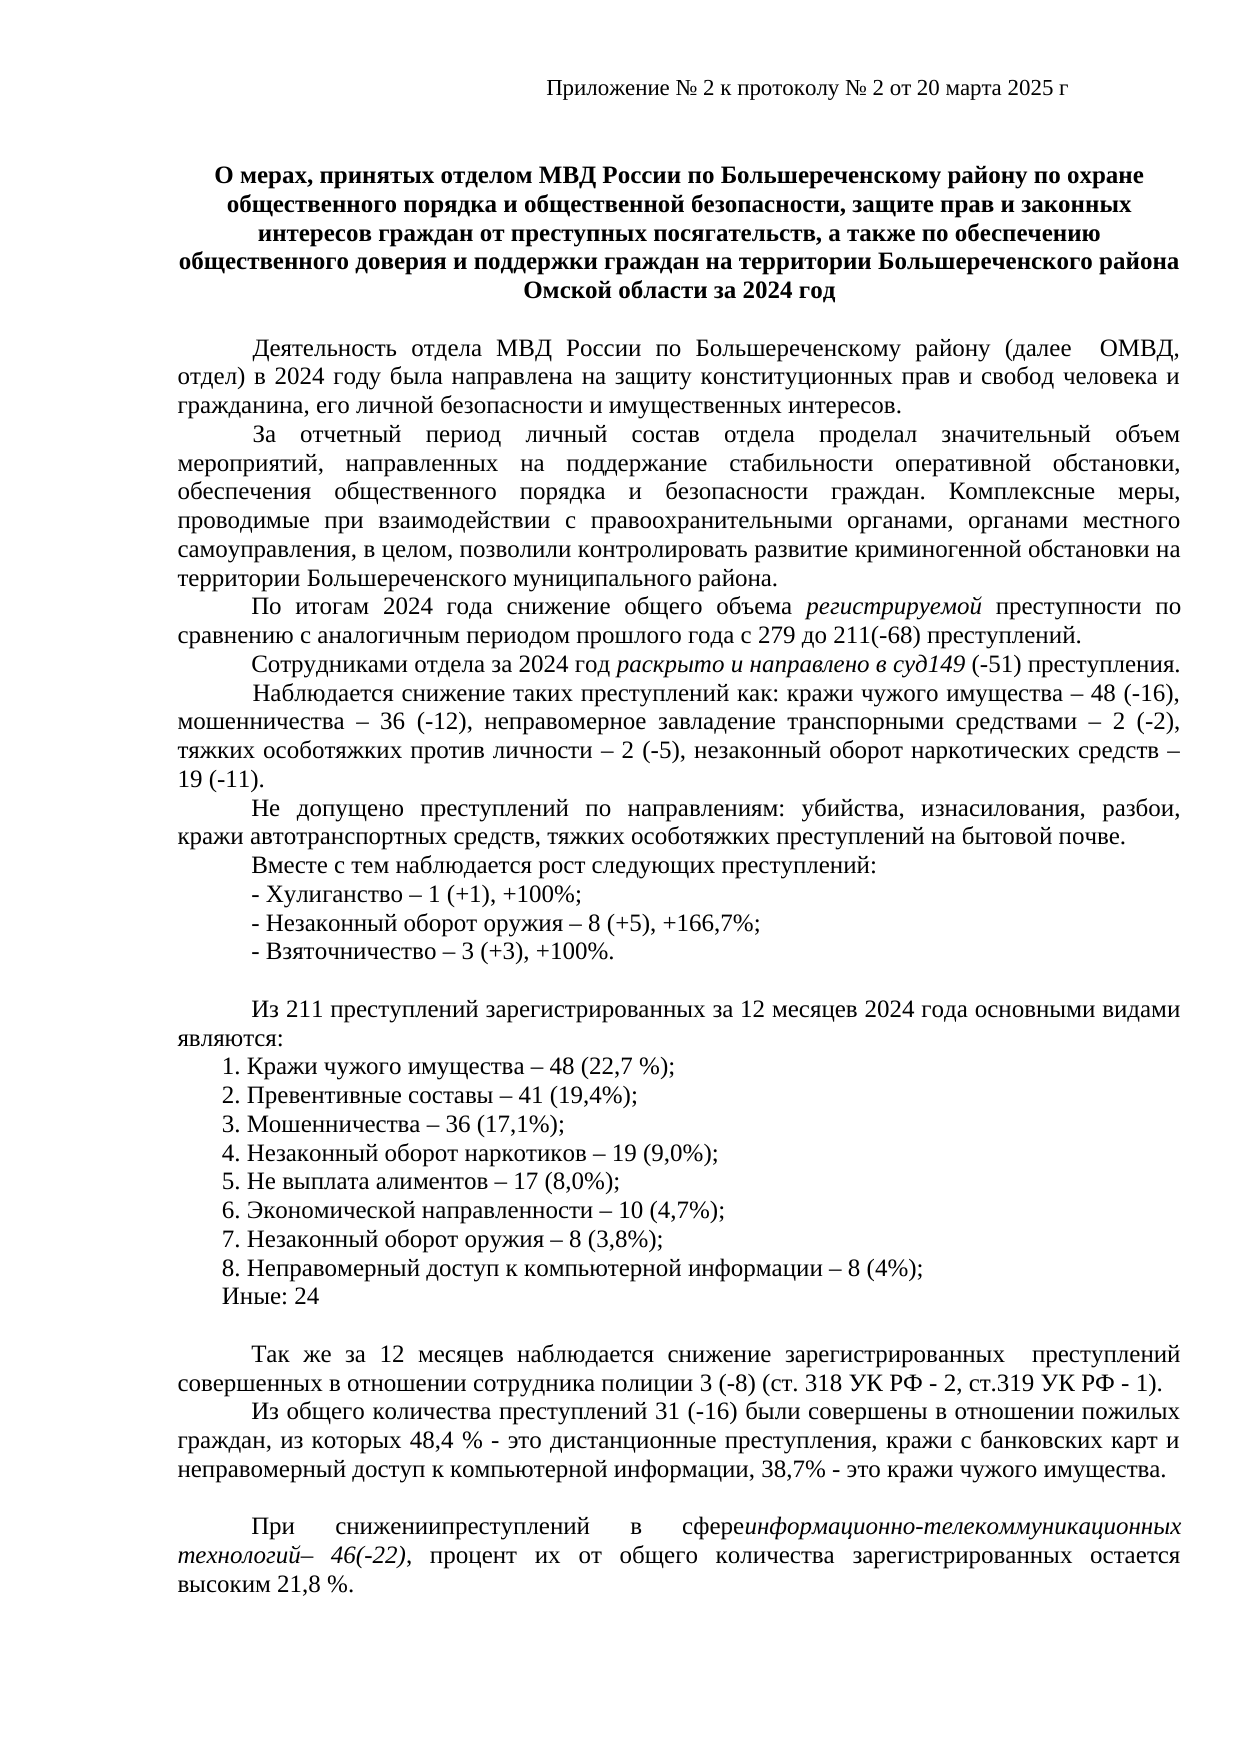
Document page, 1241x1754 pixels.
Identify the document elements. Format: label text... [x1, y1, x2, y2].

text - Взяточничество – 3 (+3), +100%. [177, 936, 1181, 965]
text 2. Превентивные составы – 41 (19,4%); [177, 1080, 1181, 1109]
text Из 211 преступлений зарегистрированных за 12 месяцев 2024 года основными видами являются: [177, 994, 1181, 1051]
text - Незаконный оборот оружия – 8 (+5), +166,7%; [177, 908, 1181, 936]
text За отчетный период личный состав отдела проделал значительный объем мероприятий, направленных на поддержание стабильности оперативной обстановки, обеспечения общественного порядка и безопасности граждан. Комплексные меры, проводимые при взаимодействии с правоохранительными органами, органами местного самоуправления, в целом, позволили контролировать развитие криминогенной обстановки на территории Большереченского муниципального района. [177, 419, 1181, 591]
text Сотрудниками отдела за 2024 год раскрыто и направлено в суд149 (-51) преступления. [177, 649, 1181, 678]
text 6. Экономической направленности – 10 (4,7%); [177, 1195, 1181, 1224]
text При снижениипреступлений в сфереинформационно-телекоммуникационных технологий– 46(-22), процент их от общего количества зарегистрированных остается высоким 21,8 %. [177, 1511, 1181, 1598]
text Вместе с тем наблюдается рост следующих преступлений: [177, 850, 1181, 879]
text 5. Не выплата алиментов – 17 (8,0%); [177, 1166, 1181, 1195]
text 8. Неправомерный доступ к компьютерной информации – 8 (4%); [177, 1253, 1181, 1281]
text По итогам 2024 года снижение общего объема регистрируемой преступности по сравнению с аналогичным периодом прошлого года с 279 до 211(-68) преступлений. [177, 591, 1181, 649]
text Так же за 12 месяцев наблюдается снижение зарегистрированных преступлений совершенных в отношении сотрудника полиции 3 (-8) (ст. 318 УК РФ - 2, ст.319 УК РФ - 1). [177, 1339, 1181, 1396]
text Приложение № 2 к протоколу № 2 от 20 марта 2025 г [472, 74, 1181, 100]
text 7. Незаконный оборот оружия – 8 (3,8%); [177, 1224, 1181, 1253]
text 3. Мошенничества – 36 (17,1%); [177, 1109, 1181, 1138]
text Наблюдается снижение таких преступлений как: кражи чужого имущества – 48 (-16), мошенничества – 36 (-12), неправомерное завладение транспорными средствами – 2 (-2), тяжких особотяжких против личности – 2 (-5), незаконный оборот наркотических средств – 19 (-11). [177, 678, 1181, 793]
text Не допущено преступлений по направлениям: убийства, изнасилования, разбои, кражи автотранспортных средств, тяжких особотяжких преступлений на бытовой почве. [177, 793, 1181, 850]
text О мерах, принятых отделом МВД России по Большереченскому району по охране общественного порядка и общественной безопасности, защите прав и законных интересов граждан от преступных посягательств, а также по обеспечению общественного доверия и поддержки граждан на территории Большереченского района Омской области за 2024 год [177, 160, 1181, 304]
text - Хулиганство – 1 (+1), +100%; [177, 879, 1181, 908]
text 4. Незаконный оборот наркотиков – 19 (9,0%); [177, 1138, 1181, 1166]
text Деятельность отдела МВД России по Большереченскому району (далее ОМВД, отдел) в 2024 году была направлена на защиту конституционных прав и свобод человека и гражданина, его личной безопасности и имущественных интересов. [177, 333, 1181, 419]
text 1. Кражи чужого имущества – 48 (22,7 %); [177, 1051, 1181, 1080]
text Иные: 24 [177, 1281, 1181, 1310]
text Из общего количества преступлений 31 (-16) были совершены в отношении пожилых граждан, из которых 48,4 % - это дистанционные преступления, кражи с банковских карт и неправомерный доступ к компьютерной информации, 38,7% - это кражи чужого имущества. [177, 1396, 1181, 1483]
